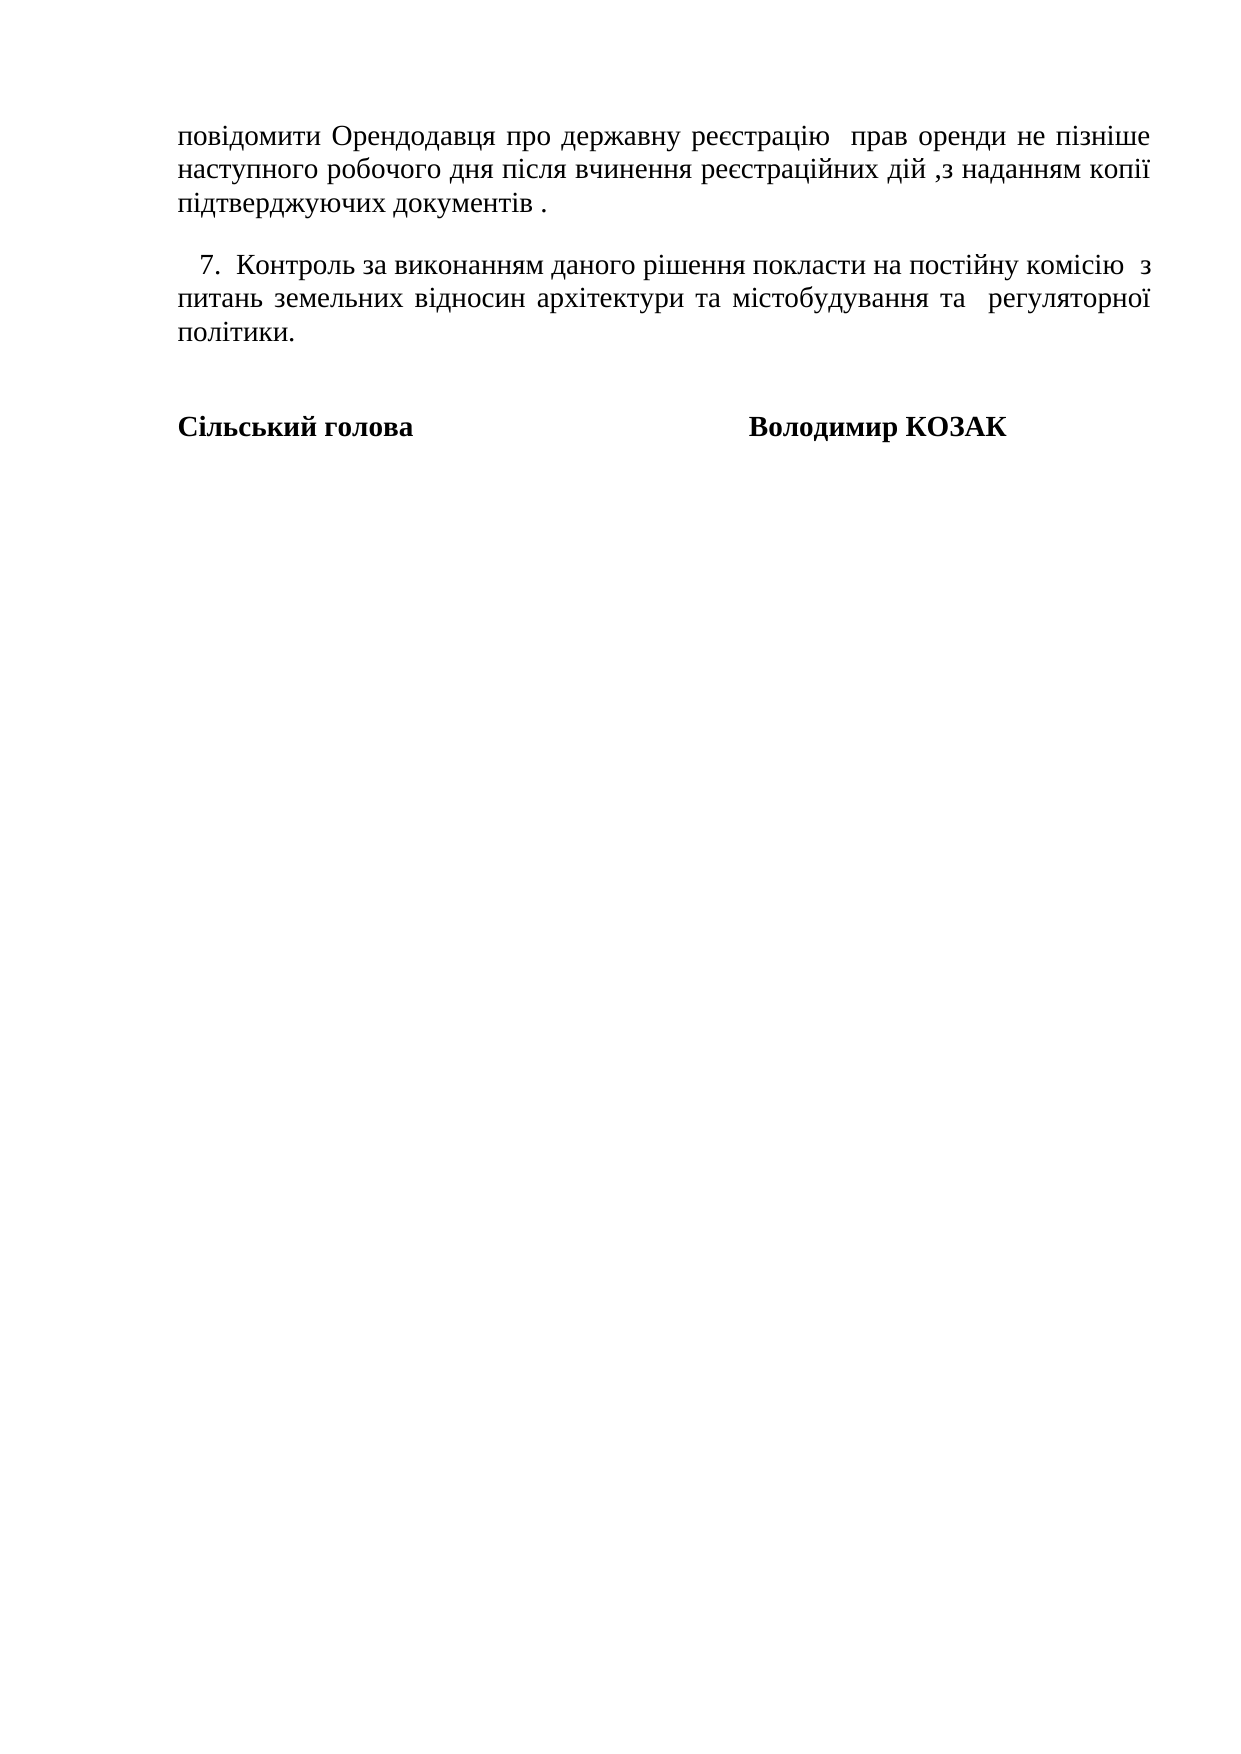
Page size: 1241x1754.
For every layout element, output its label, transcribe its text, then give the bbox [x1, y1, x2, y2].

text Сільський голова Володимир КОЗАК [177, 409, 1152, 442]
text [177, 118, 1152, 219]
text 7. Контроль за виконанням даного рішення покласти на постійну комісію з питань земельних відносин архітектури та містобудування та регуляторної політики. [177, 247, 1152, 347]
